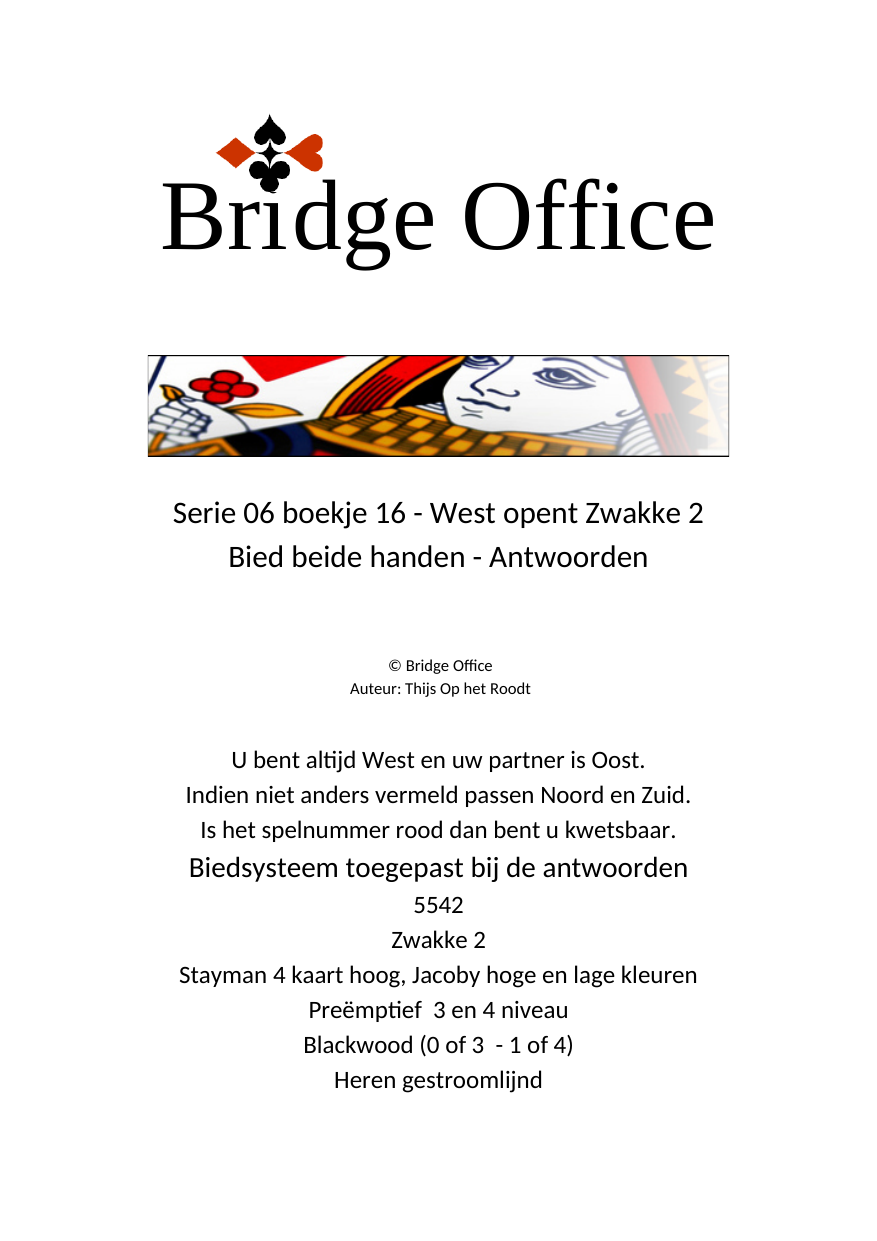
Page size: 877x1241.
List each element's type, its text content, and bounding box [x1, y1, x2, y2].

text Bied beide handen - Antwoorden [148, 537, 729, 575]
text Serie 06 boekje 16 - West opent Zwakke 2 [148, 493, 729, 531]
text Preëmptief 3 en 4 niveau [148, 994, 729, 1025]
text Auteur: Thijs Op het Roodt U bent altijd West en uw partner is Oost. Indien niet anders vermeld passen Noord en Zuid. Is het spelnummer rood dan bent u kwetsbaar. [148, 678, 729, 845]
text Blackwood (0 of 3 - 1 of 4) Heren gestroomlijnd [148, 1029, 729, 1095]
text Stayman 4 kaart hoog, Jacoby hoge en lage kleuren [148, 959, 729, 990]
picture [147, 355, 730, 457]
picture [215, 113, 323, 192]
text Biedsysteem toegepast bij de antwoorden 5542 Zwakke 2 [148, 849, 729, 955]
text © Bridge Office [148, 655, 729, 676]
